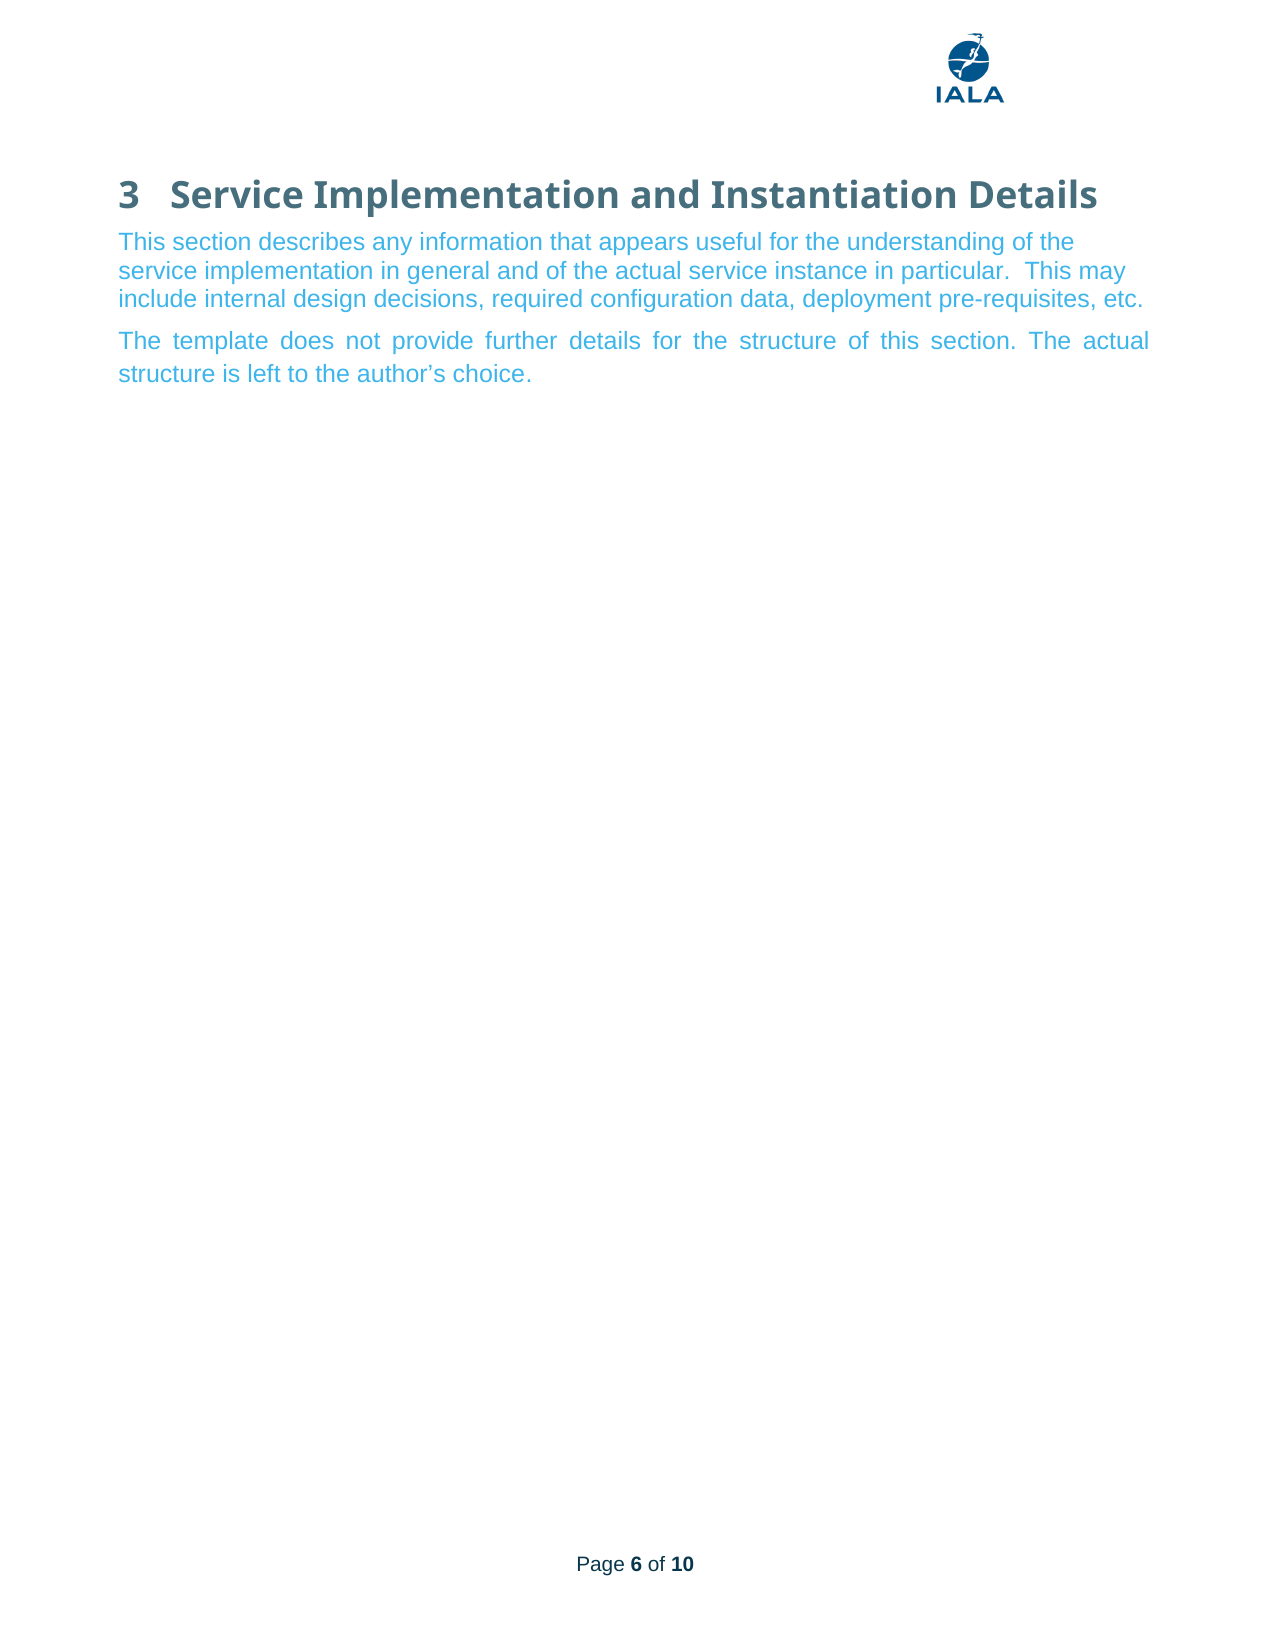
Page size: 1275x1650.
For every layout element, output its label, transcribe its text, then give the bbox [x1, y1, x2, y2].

text The template does not provide further details for the structure of this section. The actual structure is left to the author’s choice. [118, 326, 1152, 387]
subtitle Service Implementation and Instantiation Details [118, 168, 1152, 219]
text This section describes any information that appears useful for the understanding of the service implementation in general and of the actual service instance in particular. This may include internal design decisions, required configuration data, deployment pre-requisites, etc. [118, 227, 1152, 313]
picture [921, 25, 1016, 118]
